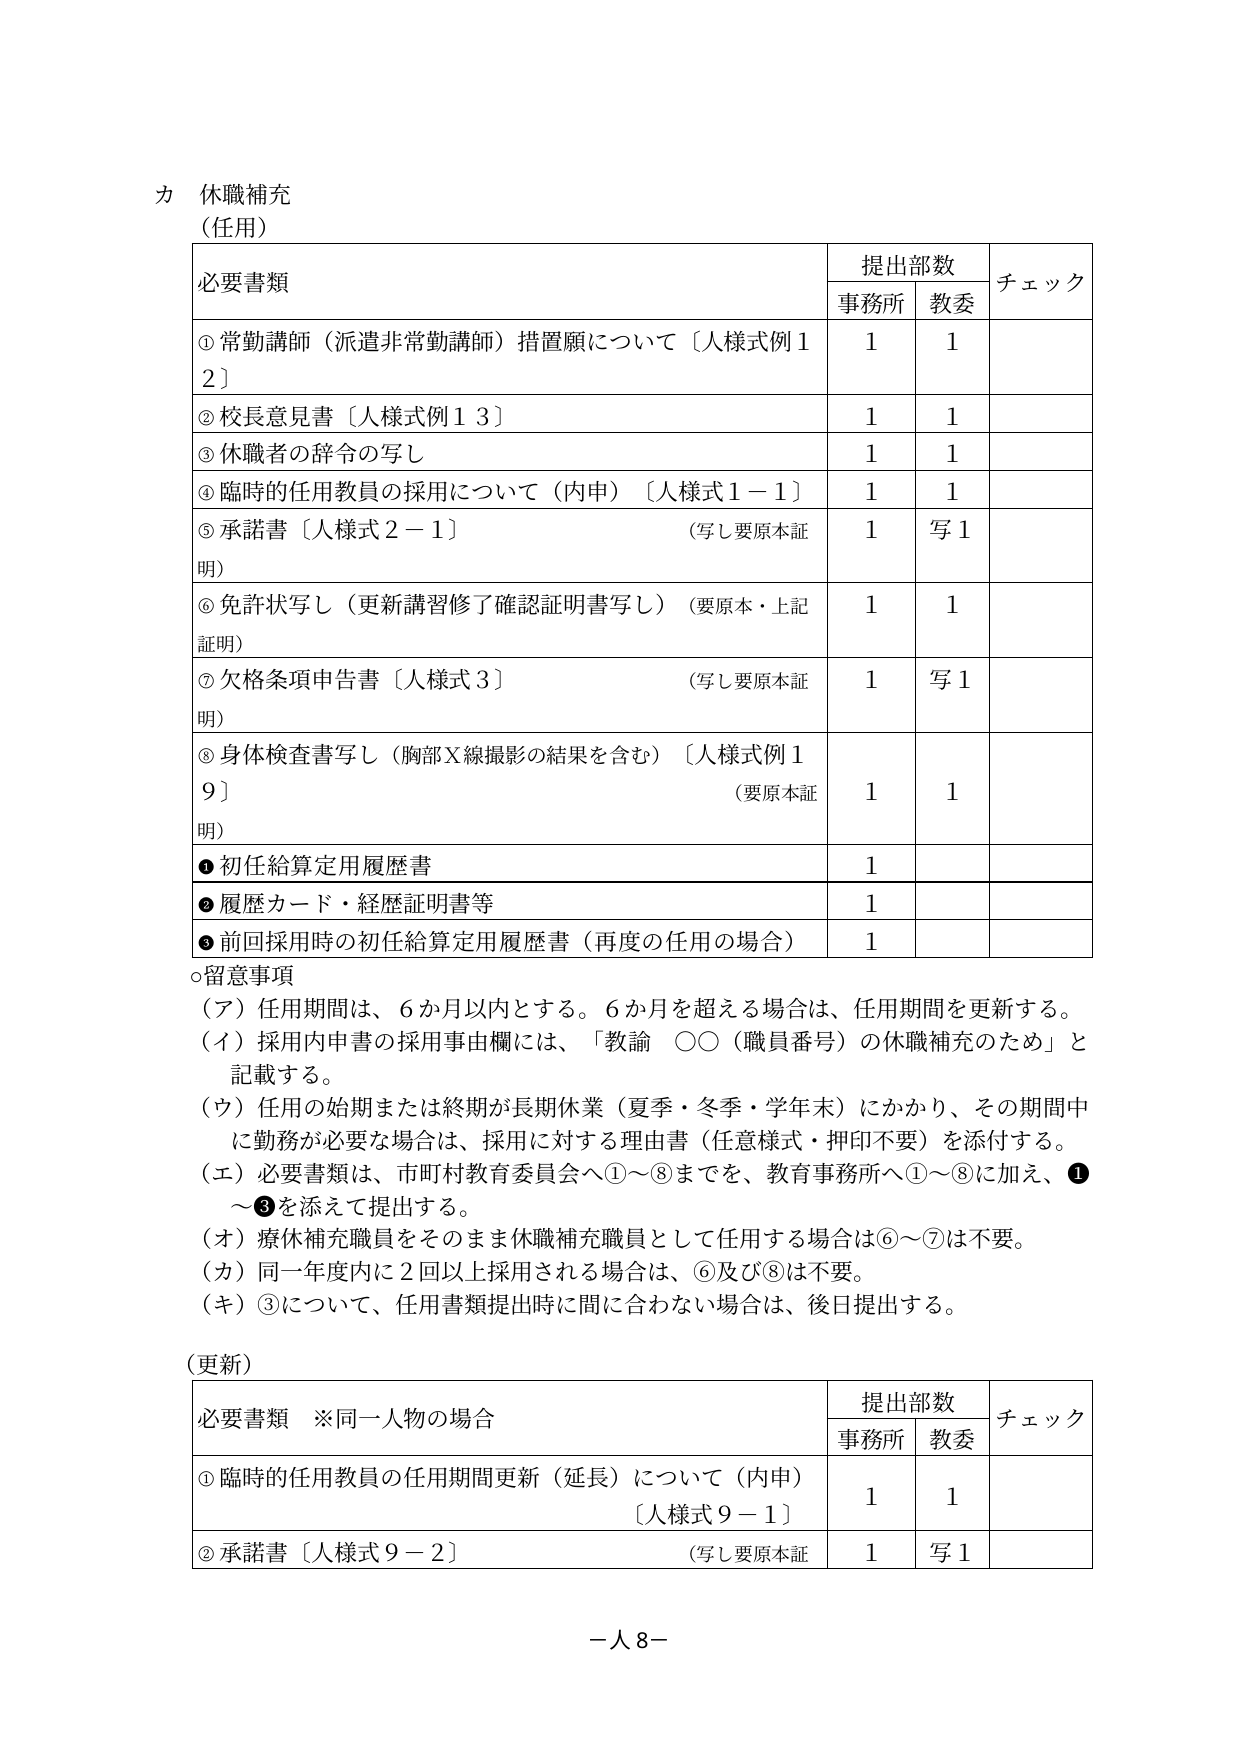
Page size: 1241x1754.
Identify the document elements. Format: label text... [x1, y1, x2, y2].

table_cell １ [828, 583, 915, 657]
table_cell [990, 433, 1092, 469]
table_cell １ [828, 509, 915, 582]
table_cell [990, 733, 1092, 843]
table_cell [990, 1531, 1092, 1568]
table_cell ⑦欠格条項申告書〔人様式３〕 （写し要原本証明） [193, 658, 827, 732]
table_cell １ [916, 733, 989, 843]
table_cell [990, 883, 1092, 919]
text （更新） [148, 1347, 1092, 1379]
table_cell [990, 320, 1092, 394]
table_cell [990, 920, 1092, 957]
text （イ）採用内申書の採用事由欄には、「教諭 ○○（職員番号）の休職補充のため」と記載する。 [188, 1024, 1092, 1090]
table_cell [990, 658, 1092, 732]
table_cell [193, 1531, 827, 1568]
text カ 休職補充 [148, 177, 1092, 210]
table_cell [916, 845, 989, 881]
table_cell ❸前回採用時の初任給算定用履歴書（再度の任用の場合） [193, 920, 827, 957]
table_cell １ [828, 471, 915, 507]
table_cell １ [828, 920, 915, 957]
table_cell １ [828, 433, 915, 469]
table_cell １ [828, 883, 915, 919]
table_cell １ [828, 1456, 915, 1530]
table_cell [916, 920, 989, 957]
table_cell [990, 395, 1092, 432]
table_header 提出部数 [828, 1381, 989, 1417]
text （エ）必要書類は、市町村教育委員会へ①～⑧までを、教育事務所へ①～⑧に加え、❶～❸を添えて提出する。 [188, 1156, 1092, 1222]
table_cell ①臨時的任用教員の任用期間更新（延長）について（内申） 〔人様式９－１〕 [193, 1456, 827, 1530]
table_cell １ [828, 733, 915, 843]
table_cell ①常勤講師（派遣非常勤講師）措置願について〔人様式例１２〕 [193, 320, 827, 394]
table_cell ②校長意見書〔人様式例１３〕 [193, 395, 827, 432]
table_header 必要書類 [193, 244, 827, 319]
table_cell １ [916, 395, 989, 432]
table_cell ❶初任給算定用履歴書 [193, 845, 827, 881]
table_cell 教委 [916, 1419, 989, 1455]
table_cell ❷履歴カード・経歴証明書等 [193, 883, 827, 919]
table_cell [990, 471, 1092, 507]
table_cell １ [916, 471, 989, 507]
table_header 必要書類 ※同一人物の場合 [193, 1381, 827, 1455]
table_cell １ [828, 658, 915, 732]
table_cell １ [916, 1456, 989, 1530]
table_cell [990, 509, 1092, 582]
text （ア）任用期間は、６か月以内とする。６か月を超える場合は、任用期間を更新する。 [168, 991, 1092, 1024]
table_cell １ [916, 320, 989, 394]
table_cell ⑤承諾書〔人様式２－１〕 （写し要原本証明） [193, 509, 827, 582]
table_cell ③休職者の辞令の写し [193, 433, 827, 469]
table_cell １ [916, 583, 989, 657]
table_header 提出部数 [828, 244, 989, 281]
table_cell 写１ [916, 1531, 989, 1568]
table_header チェック [990, 244, 1092, 319]
text （カ）同一年度内に２回以上採用される場合は、⑥及び⑧は不要。 [168, 1254, 1092, 1287]
table_cell 写１ [916, 658, 989, 732]
table_cell [916, 883, 989, 919]
table_cell ⑥免許状写し（更新講習修了確認証明書写し）（要原本・上記証明） [193, 583, 827, 657]
table_cell １ [828, 845, 915, 881]
table_cell [990, 845, 1092, 881]
table_cell 教委 [916, 282, 989, 319]
table_cell ④臨時的任用教員の採用について（内申）〔人様式１－１〕 [193, 471, 827, 507]
text （任用） [148, 210, 1092, 243]
table_cell [990, 1456, 1092, 1530]
table_cell １ [828, 320, 915, 394]
text （オ）療休補充職員をそのまま休職補充職員として任用する場合は⑥～⑦は不要。 [168, 1222, 1092, 1254]
table_cell １ [916, 433, 989, 469]
table_cell １ [828, 395, 915, 432]
table_cell ⑧身体検査書写し（胸部Ｘ線撮影の結果を含む）〔人様式例１９〕 （要原本証明） [193, 733, 827, 843]
table_header チェック [990, 1381, 1092, 1455]
table_cell [990, 583, 1092, 657]
table_cell 事務所 [828, 282, 915, 319]
table_cell 事務所 [828, 1419, 915, 1455]
text ○留意事項 [148, 958, 1092, 991]
text （キ）③について、任用書類提出時に間に合わない場合は、後日提出する。 [168, 1287, 1092, 1320]
text （ウ）任用の始期または終期が長期休業（夏季・冬季・学年末）にかかり、その期間中に勤務が必要な場合は、採用に対する理由書（任意様式・押印不要）を添付する。 [188, 1090, 1092, 1156]
table_cell 写１ [916, 509, 989, 582]
table_cell １ [828, 1531, 915, 1568]
